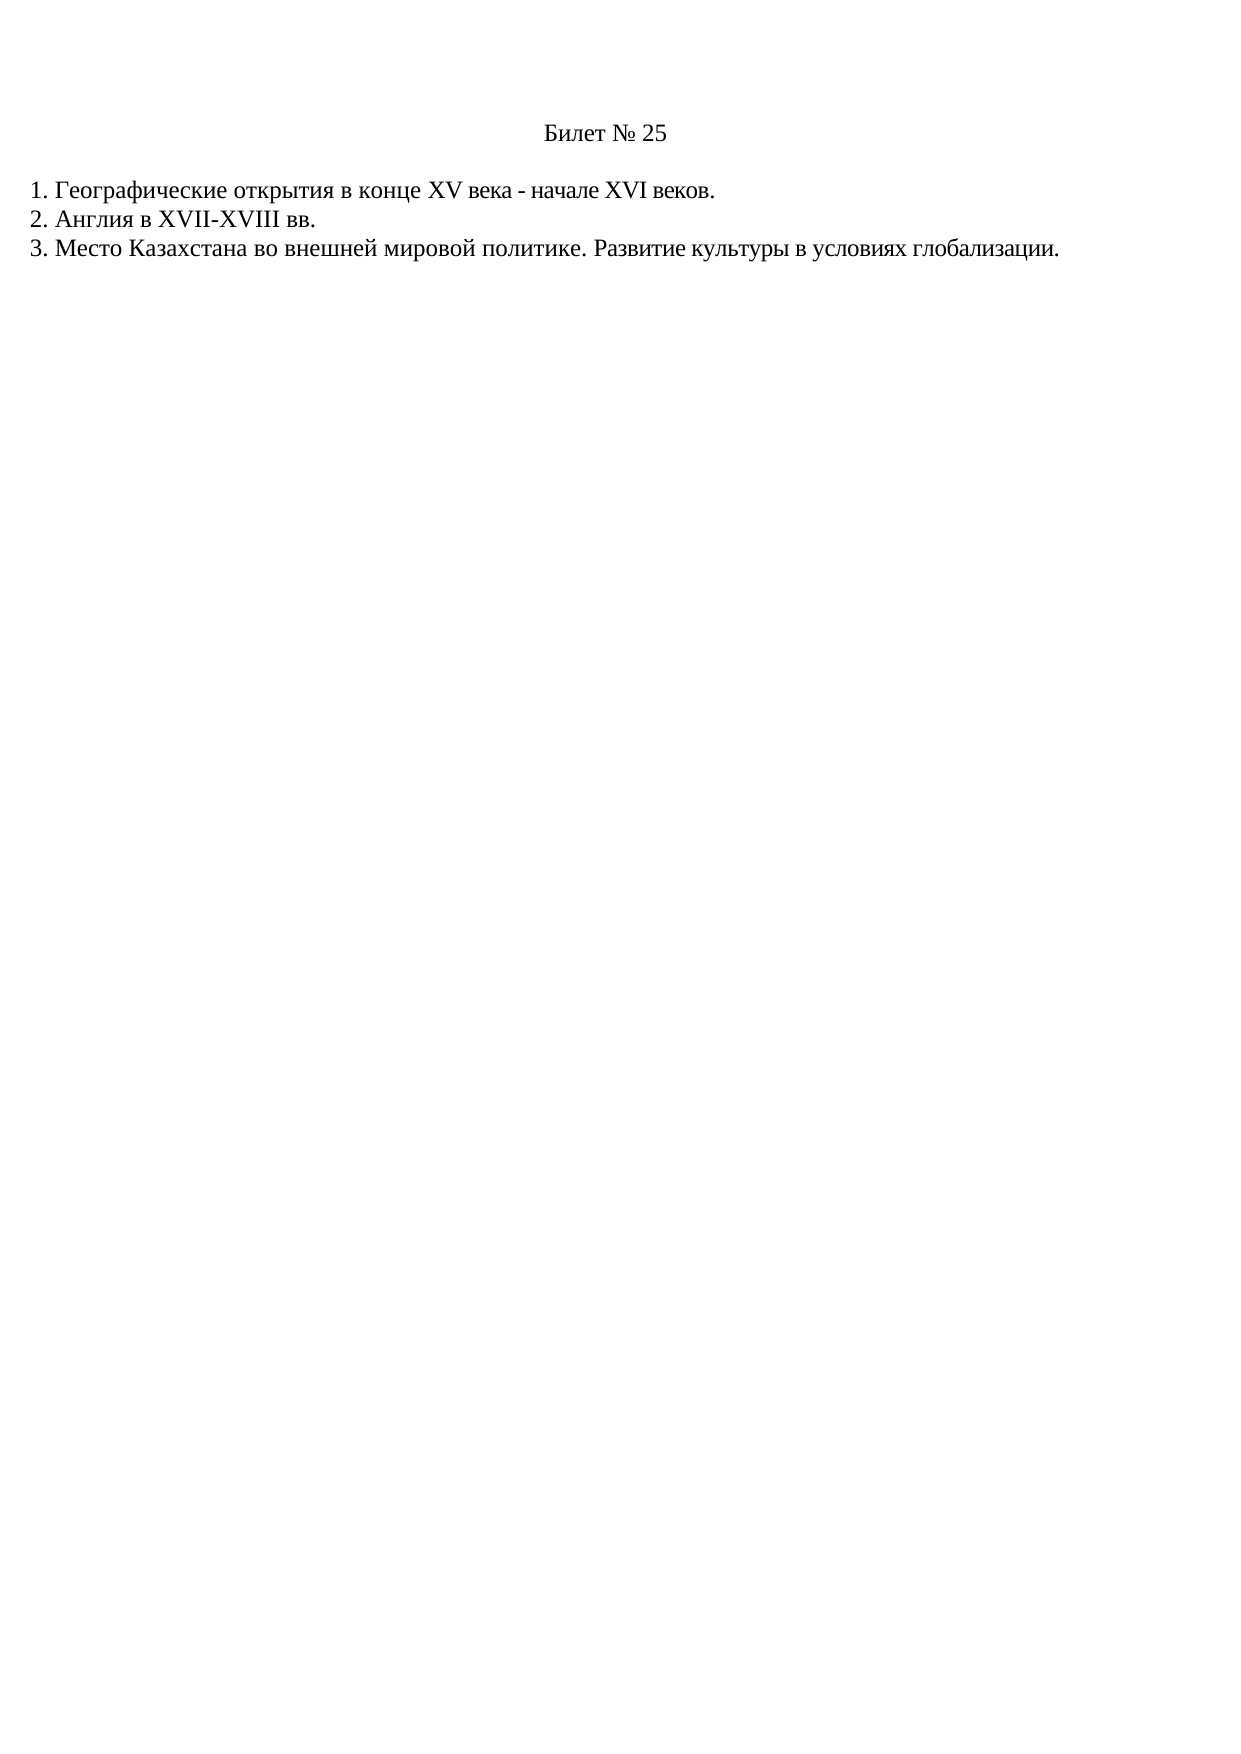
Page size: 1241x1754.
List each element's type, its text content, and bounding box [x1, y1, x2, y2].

text Билет № 25 [29, 118, 1181, 147]
text 3. Место Казахстана во внешней мировой политике. Развитие культуры в условиях глобализации. [29, 233, 1181, 262]
text 1. Географические открытия в конце XV века - начале XVI веков. [29, 176, 1181, 204]
text 2. Англия в ХVІІ-ХVIII вв. [29, 204, 1181, 233]
